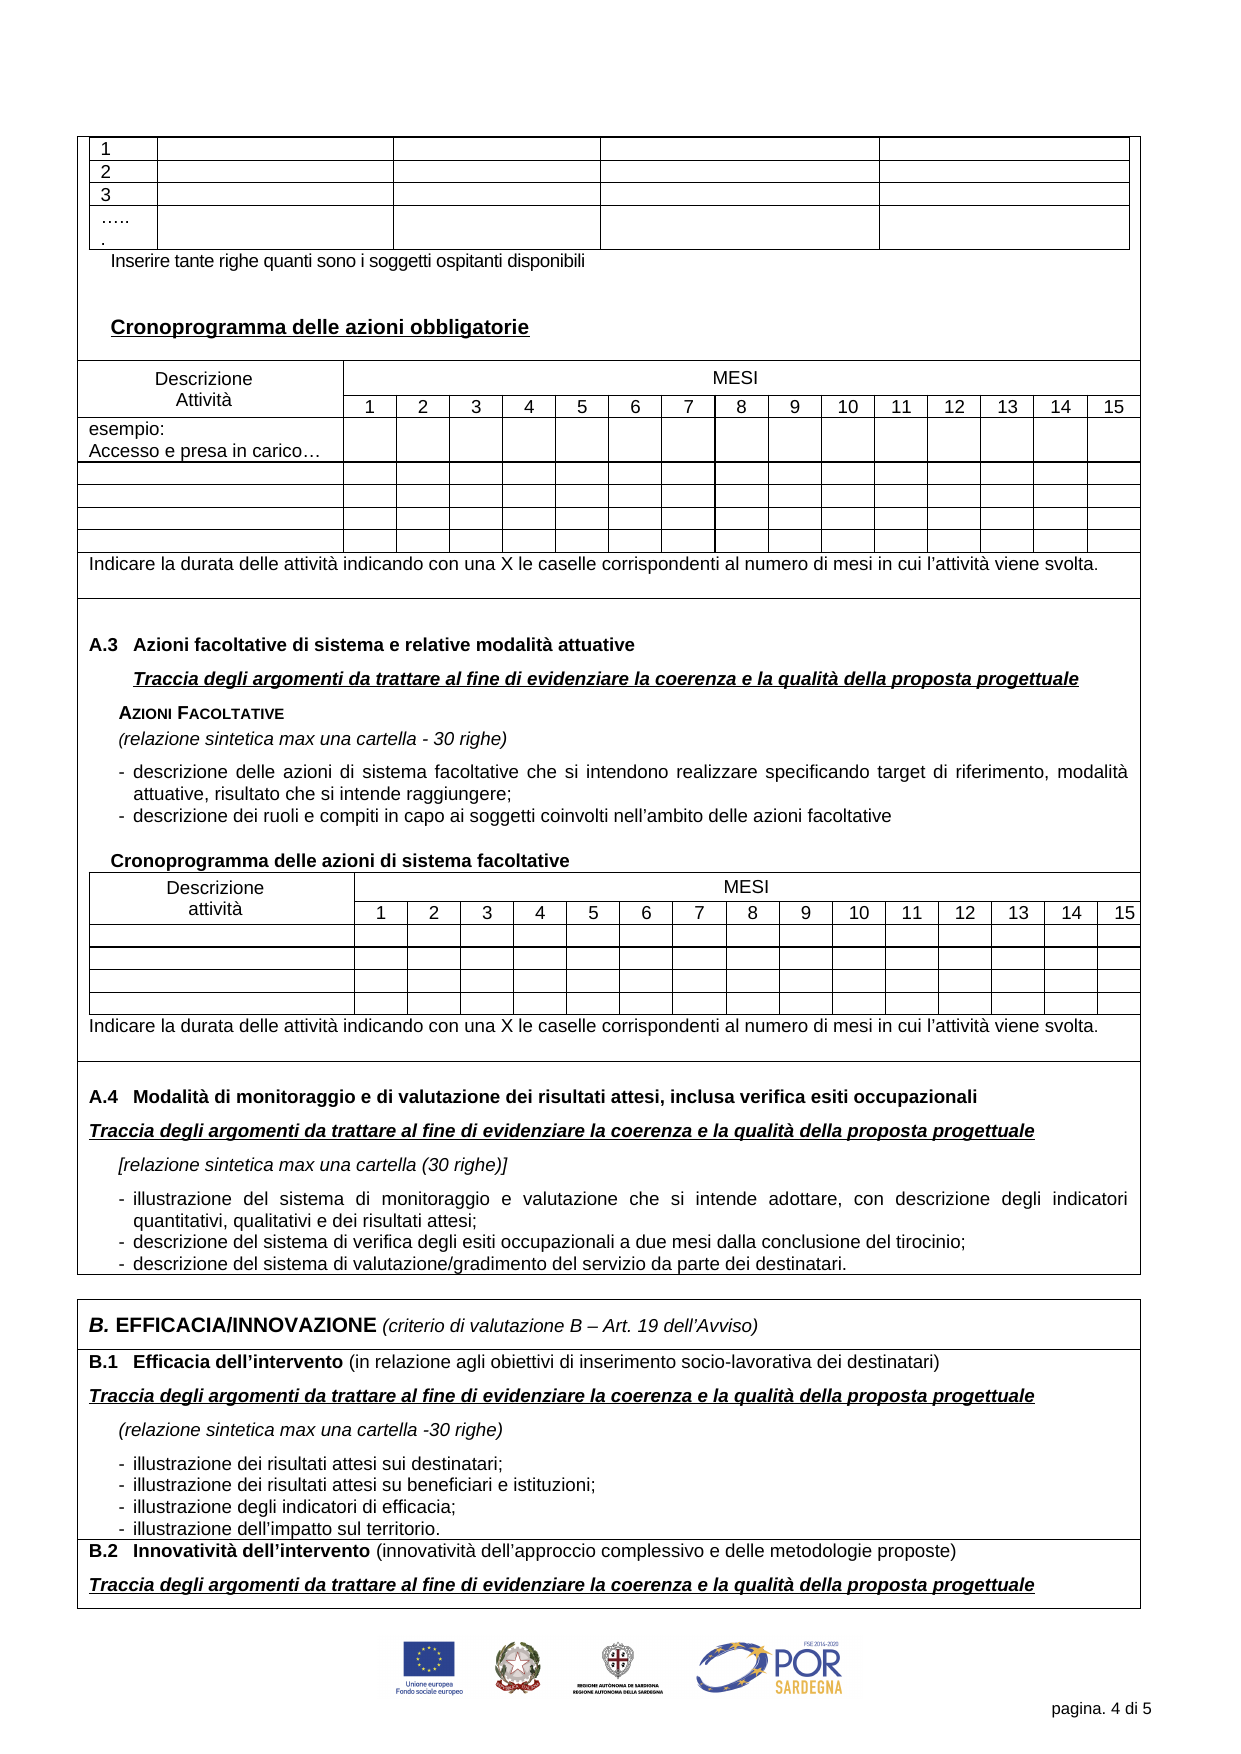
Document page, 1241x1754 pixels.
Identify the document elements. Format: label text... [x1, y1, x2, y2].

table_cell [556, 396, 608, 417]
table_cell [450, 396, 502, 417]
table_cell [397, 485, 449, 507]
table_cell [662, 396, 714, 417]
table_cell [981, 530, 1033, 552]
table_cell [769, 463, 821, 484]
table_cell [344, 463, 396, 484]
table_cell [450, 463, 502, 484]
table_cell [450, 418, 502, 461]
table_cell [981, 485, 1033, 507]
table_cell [78, 137, 1140, 360]
table_cell A.4 Modalità di monitoraggio e di valutazione dei risultati attesi, inclusa verifica esiti occupazionali Traccia degli argomenti da trattare al fine di evidenziare la coerenza e la qualità della proposta progettuale [relazione sintetica max una cartella (30 righe)] - illustrazione del sistema di monitoraggio e valutazione che si intende adottare, con descrizione degli indicatori quantitativi, qualitativi e dei risultati attesi; - descrizione del sistema di verifica degli esiti occupazionali a due mesi dalla conclusione del tirocinio; - descrizione del sistema di valutazione/gradimento del servizio da parte dei destinatari. [78, 1062, 1140, 1274]
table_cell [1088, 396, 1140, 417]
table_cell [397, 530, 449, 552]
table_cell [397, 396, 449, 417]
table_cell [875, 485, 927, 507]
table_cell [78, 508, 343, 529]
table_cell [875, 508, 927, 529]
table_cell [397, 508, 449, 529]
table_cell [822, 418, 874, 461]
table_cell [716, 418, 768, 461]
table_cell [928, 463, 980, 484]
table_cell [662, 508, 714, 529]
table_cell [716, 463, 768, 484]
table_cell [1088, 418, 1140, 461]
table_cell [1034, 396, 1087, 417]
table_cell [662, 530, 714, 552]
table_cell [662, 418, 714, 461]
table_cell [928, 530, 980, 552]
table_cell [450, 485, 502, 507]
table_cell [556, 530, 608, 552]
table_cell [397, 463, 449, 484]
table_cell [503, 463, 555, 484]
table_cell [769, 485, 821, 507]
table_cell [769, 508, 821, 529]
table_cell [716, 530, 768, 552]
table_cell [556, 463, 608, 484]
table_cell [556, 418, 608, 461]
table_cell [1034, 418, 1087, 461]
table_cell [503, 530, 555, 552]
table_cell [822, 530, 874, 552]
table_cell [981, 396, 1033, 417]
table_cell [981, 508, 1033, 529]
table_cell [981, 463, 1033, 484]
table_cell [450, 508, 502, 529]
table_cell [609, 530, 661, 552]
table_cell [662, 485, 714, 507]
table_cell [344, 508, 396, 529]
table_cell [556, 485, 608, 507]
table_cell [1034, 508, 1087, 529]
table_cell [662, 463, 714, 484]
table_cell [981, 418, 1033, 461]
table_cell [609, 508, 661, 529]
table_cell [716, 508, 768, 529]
table_cell B.1 Efficacia dell’intervento (in relazione agli obiettivi di inserimento socio-lavorativa dei destinatari) Traccia degli argomenti da trattare al fine di evidenziare la coerenza e la qualità della proposta progettuale (relazione sintetica max una cartella -30 righe) - illustrazione dei risultati attesi sui destinatari; - illustrazione dei risultati attesi su beneficiari e istituzioni; - illustrazione degli indicatori di efficacia; - illustrazione dell’impatto sul territorio. [78, 1350, 1140, 1539]
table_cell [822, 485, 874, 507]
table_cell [78, 1540, 1140, 1608]
table_cell A.3 Azioni facoltative di sistema e relative modalità attuative Traccia degli argomenti da trattare al fine di evidenziare la coerenza e la qualità della proposta progettuale Azioni Facoltative (relazione sintetica max una cartella - 30 righe) - descrizione delle azioni di sistema facoltative che si intendono realizzare specificando target di riferimento, modalità attuative, risultato che si intende raggiungere; - descrizione dei ruoli e compiti in capo ai soggetti coinvolti nell’ambito delle azioni facoltative Cronoprogramma delle azioni di sistema facoltative Indicare la durata delle attività indicando con una X le caselle corrispondenti al numero di mesi in cui l’attività viene svolta. [78, 599, 1140, 1061]
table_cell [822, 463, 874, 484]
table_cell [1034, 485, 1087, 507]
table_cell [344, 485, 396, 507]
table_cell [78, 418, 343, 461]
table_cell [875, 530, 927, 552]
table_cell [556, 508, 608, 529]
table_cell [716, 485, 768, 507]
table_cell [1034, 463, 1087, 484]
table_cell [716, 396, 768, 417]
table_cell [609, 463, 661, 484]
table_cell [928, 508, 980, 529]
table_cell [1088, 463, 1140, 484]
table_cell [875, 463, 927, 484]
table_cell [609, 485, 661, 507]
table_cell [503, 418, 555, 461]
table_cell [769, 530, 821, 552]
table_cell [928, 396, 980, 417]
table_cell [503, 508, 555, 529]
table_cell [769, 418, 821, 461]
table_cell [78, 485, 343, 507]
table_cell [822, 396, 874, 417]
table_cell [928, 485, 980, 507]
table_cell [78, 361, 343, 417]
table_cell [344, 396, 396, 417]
picture [377, 1635, 863, 1699]
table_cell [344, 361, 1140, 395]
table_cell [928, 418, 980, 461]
table_header B. EFFICACIA/INNOVAZIONE (criterio di valutazione B – Art. 19 dell’Avviso) [78, 1300, 1140, 1349]
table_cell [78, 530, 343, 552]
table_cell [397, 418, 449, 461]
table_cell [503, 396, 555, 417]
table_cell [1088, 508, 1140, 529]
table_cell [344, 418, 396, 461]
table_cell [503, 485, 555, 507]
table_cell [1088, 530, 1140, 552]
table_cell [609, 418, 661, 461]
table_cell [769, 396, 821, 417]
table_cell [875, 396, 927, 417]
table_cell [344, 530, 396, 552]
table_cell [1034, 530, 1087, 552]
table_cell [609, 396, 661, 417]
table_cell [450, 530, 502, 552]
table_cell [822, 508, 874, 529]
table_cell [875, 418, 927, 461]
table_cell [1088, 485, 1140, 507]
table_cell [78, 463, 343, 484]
